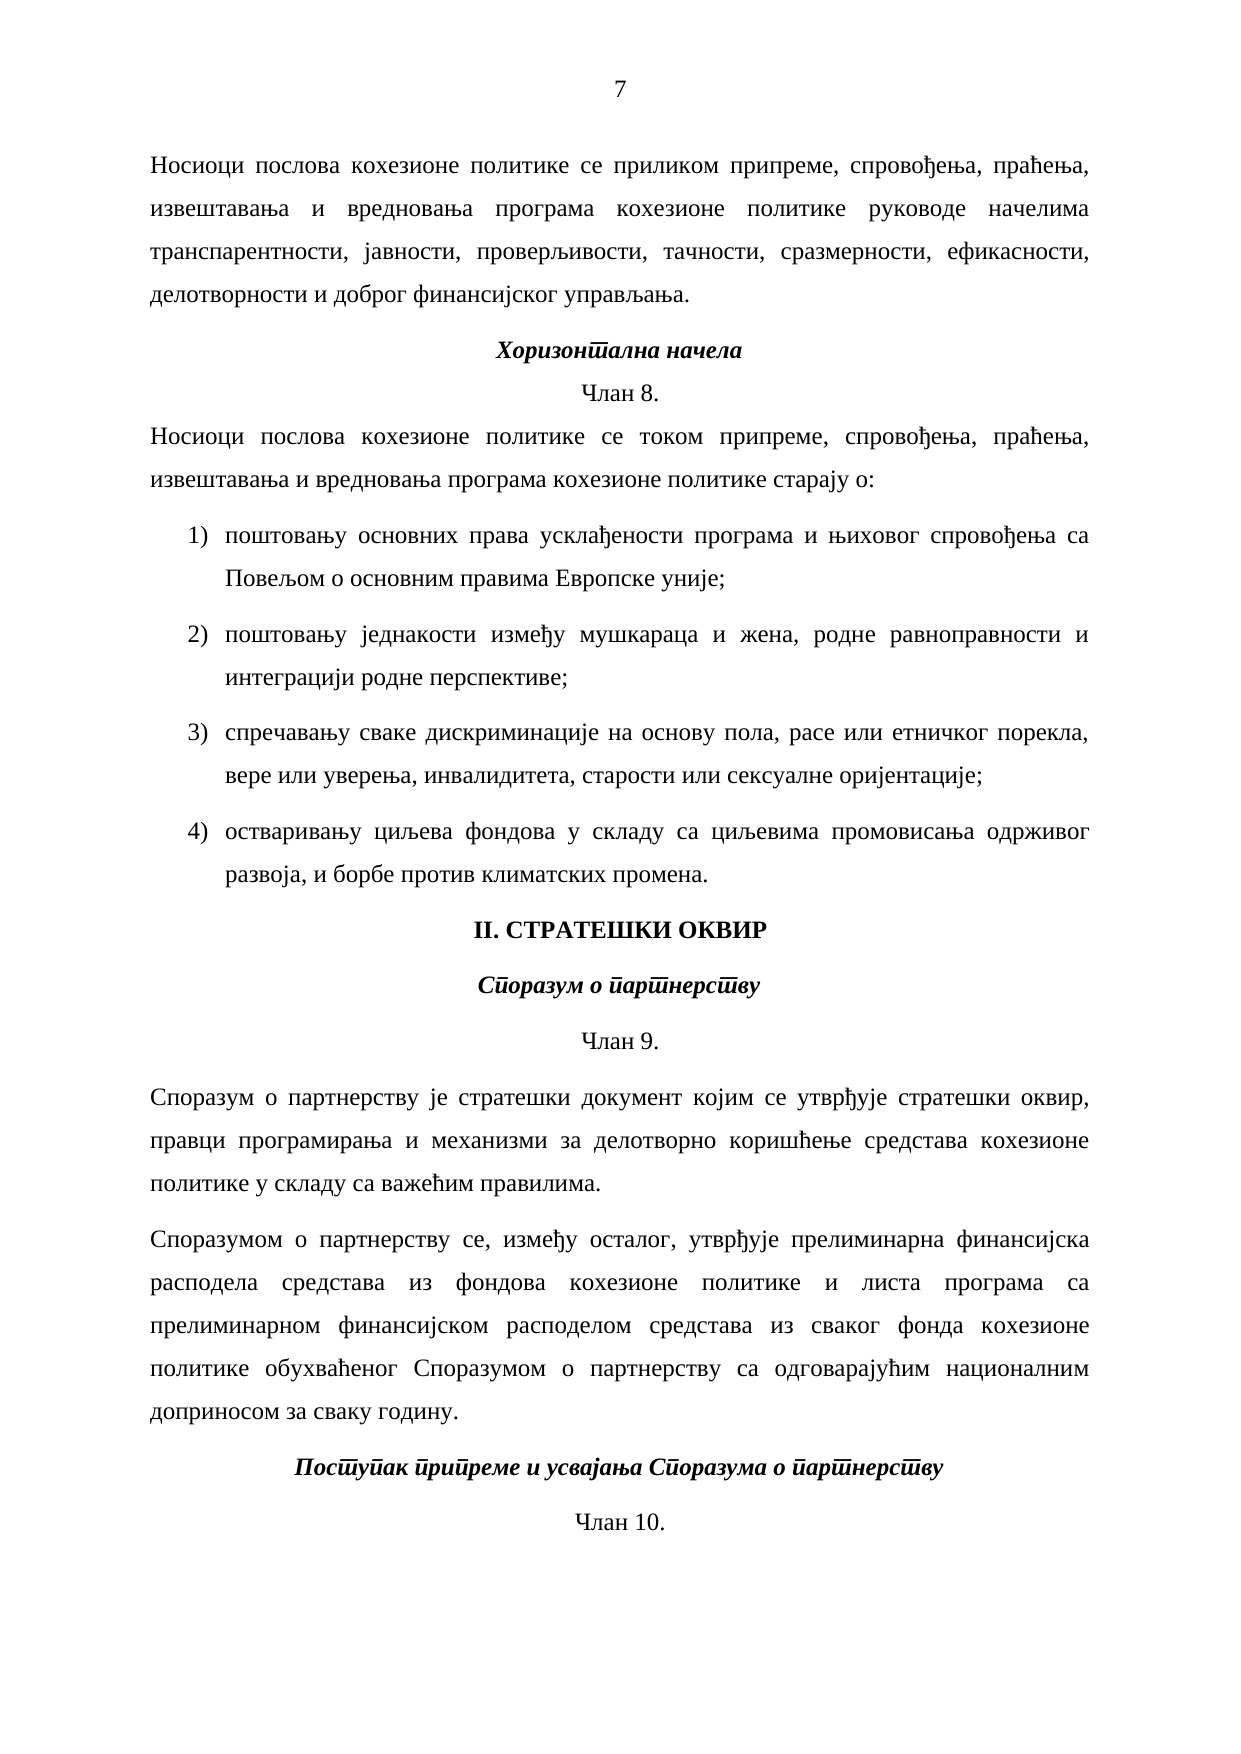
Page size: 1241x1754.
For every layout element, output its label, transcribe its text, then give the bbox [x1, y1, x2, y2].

text Споразум о партнерству је стратешки документ којим се утврђује стратешки оквир, правци програмирања и механизми за делотворно коришћење средстава кохезионе политике у складу са важећим правилима. [150, 1082, 1090, 1197]
text Носиоци послова кохезионе политике се током припреме, спровођења, праћења, извештавања и вредновања програма кохезионе политике старају о: [150, 421, 1090, 493]
list остваривању циљева фондова у складу са циљевима промовисања одрживог развоја, и борбе против климатских промена. [187, 816, 1090, 888]
list поштовању једнакости између мушкараца и жена, родне равноправности и интеграцији родне перспективе; [187, 619, 1090, 691]
text Поступак припреме и усвајања Споразума о партнерству [150, 1452, 1090, 1481]
text Члан 8. [150, 378, 1090, 407]
text Носиоци послова кохезионе политике се приликом припреме, спровођења, праћења, извештавања и вредновања програма кохезионе политике руководе начелима транспарентности, јавности, проверљивости, тачности, сразмерности, ефикасности, делотворности и доброг финансијског управљања. [150, 150, 1090, 308]
text Хоризонтална начела [150, 335, 1090, 364]
text Споразумом о партнерству се, између осталог, утврђује прелиминарна финансијска расподела средстава из фондова кохезионе политике и листа програма са прелиминарном финансијском расподелом средстава из сваког фонда кохезионе политике обухваћеног Споразумом о партнерству са одговарајућим националним доприносом за сваку годину. [150, 1224, 1090, 1425]
text Споразум о партнерству [150, 971, 1090, 999]
text II. Стратешки оквир [150, 915, 1090, 944]
list спречавању сваке дискриминације на основу пола, расе или етничког порекла, вере или уверења, инвалидитета, старости или сексуалне оријентације; [187, 717, 1090, 789]
text Члан 9. [150, 1026, 1090, 1055]
list поштовању основних права усклађености програма и њиховог спровођења са Повељом о основним правима Европске уније; [187, 520, 1090, 592]
text Члан 10. [150, 1507, 1090, 1536]
